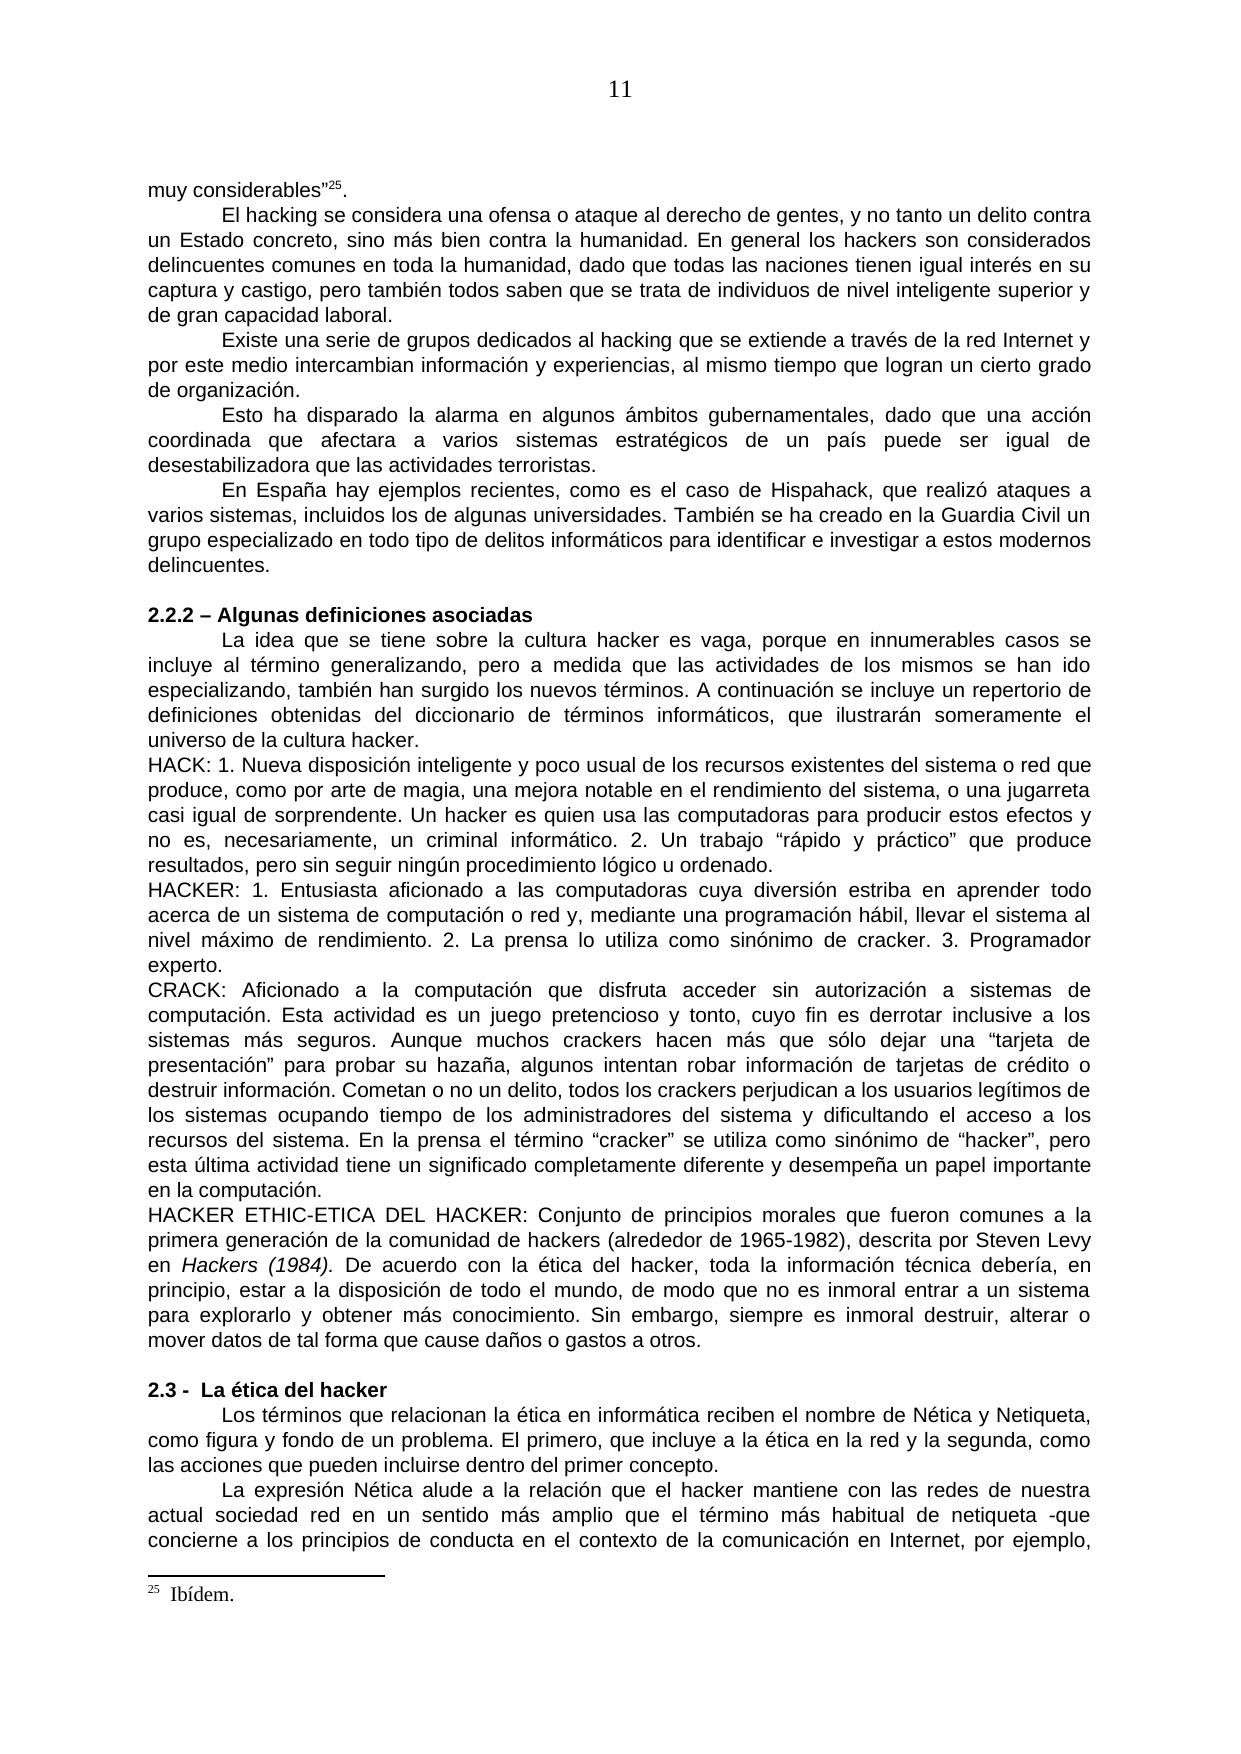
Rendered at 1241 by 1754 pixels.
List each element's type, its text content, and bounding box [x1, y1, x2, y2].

text Los términos que relacionan la ética en informática reciben el nombre de Nética y Netiqueta, como figura y fondo de un problema. El primero, que incluye a la ética en la red y la segunda, como las acciones que pueden incluirse dentro del primer concepto. [148, 1402, 1092, 1477]
text HACKER ETHIC-ETICA DEL HACKER: Conjunto de principios morales que fueron comunes a la primera generación de la comunidad de hackers (alrededor de 1965-1982), descrita por Steven Levy en Hackers (1984). De acuerdo con la ética del hacker, toda la información técnica debería, en principio, estar a la disposición de todo el mundo, de modo que no es inmoral entrar a un sistema para explorarlo y obtener más conocimiento. Sin embargo, siempre es inmoral destruir, alterar o mover datos de tal forma que cause daños o gastos a otros. [148, 1202, 1092, 1352]
text La idea que se tiene sobre la cultura hacker es vaga, porque en innumerables casos se incluye al término generalizando, pero a medida que las actividades de los mismos se han ido especializando, también han surgido los nuevos términos. A continuación se incluye un repertorio de definiciones obtenidas del diccionario de términos informáticos, que ilustrarán someramente el universo de la cultura hacker. [148, 627, 1092, 752]
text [148, 177, 1092, 202]
text HACK: 1. Nueva disposición inteligente y poco usual de los recursos existentes del sistema o red que produce, como por arte de magia, una mejora notable en el rendimiento del sistema, o una jugarreta casi igual de sorprendente. Un hacker es quien usa las computadoras para producir estos efectos y no es, necesariamente, un criminal informático. 2. Un trabajo “rápido y práctico” que produce resultados, pero sin seguir ningún procedimiento lógico u ordenado. [148, 752, 1092, 877]
text En España hay ejemplos recientes, como es el caso de Hispahack, que realizó ataques a varios sistemas, incluidos los de algunas universidades. También se ha creado en un grupo especializado en todo tipo de delitos informáticos para identificar e investigar a estos modernos delincuentes. [148, 477, 1092, 577]
text HACKER: 1. Entusiasta aficionado a las computadoras cuya diversión estriba en aprender todo acerca de un sistema de computación o red y, mediante una programación hábil, llevar el sistema al nivel máximo de rendimiento. 2. La prensa lo utiliza como sinónimo de cracker. 3. Programador experto. [148, 877, 1092, 977]
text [148, 1477, 1092, 1552]
text Existe una serie de grupos dedicados al hacking que se extiende a través de la red Internet y por este medio intercambian información y experiencias, al mismo tiempo que logran un cierto grado de organización. [148, 327, 1092, 402]
text 2.2.2 – Algunas definiciones asociadas [148, 602, 1092, 627]
text Esto ha disparado la alarma en algunos ámbitos gubernamentales, dado que una acción coordinada que afectara a varios sistemas estratégicos de un país puede ser igual de desestabilizadora que las actividades terroristas. [148, 402, 1092, 477]
text El hacking se considera una ofensa o ataque al derecho de gentes, y no tanto un delito contra un Estado concreto, sino más bien contra la humanidad. En general los hackers son considerados delincuentes comunes en toda la humanidad, dado que todas las naciones tienen igual interés en su captura y castigo, pero también todos saben que se trata de individuos de nivel inteligente superior y de gran capacidad laboral. [148, 202, 1092, 327]
text 2.3 - La ética del hacker [148, 1377, 1092, 1402]
text CRACK: Aficionado a la computación que disfruta acceder sin autorización a sistemas de computación. Esta actividad es un juego pretencioso y tonto, cuyo fin es derrotar inclusive a los sistemas más seguros. Aunque muchos crackers hacen más que sólo dejar una “tarjeta de presentación” para probar su hazaña, algunos intentan robar información de tarjetas de crédito o destruir información. Cometan o no un delito, todos los crackers perjudican a los usuarios legítimos de los sistemas ocupando tiempo de los administradores del sistema y dificultando el acceso a los recursos del sistema. En la prensa el término “cracker” se utiliza como sinónimo de “hacker”, pero esta última actividad tiene un significado completamente diferente y desempeña un papel importante en la computación. [148, 977, 1092, 1202]
